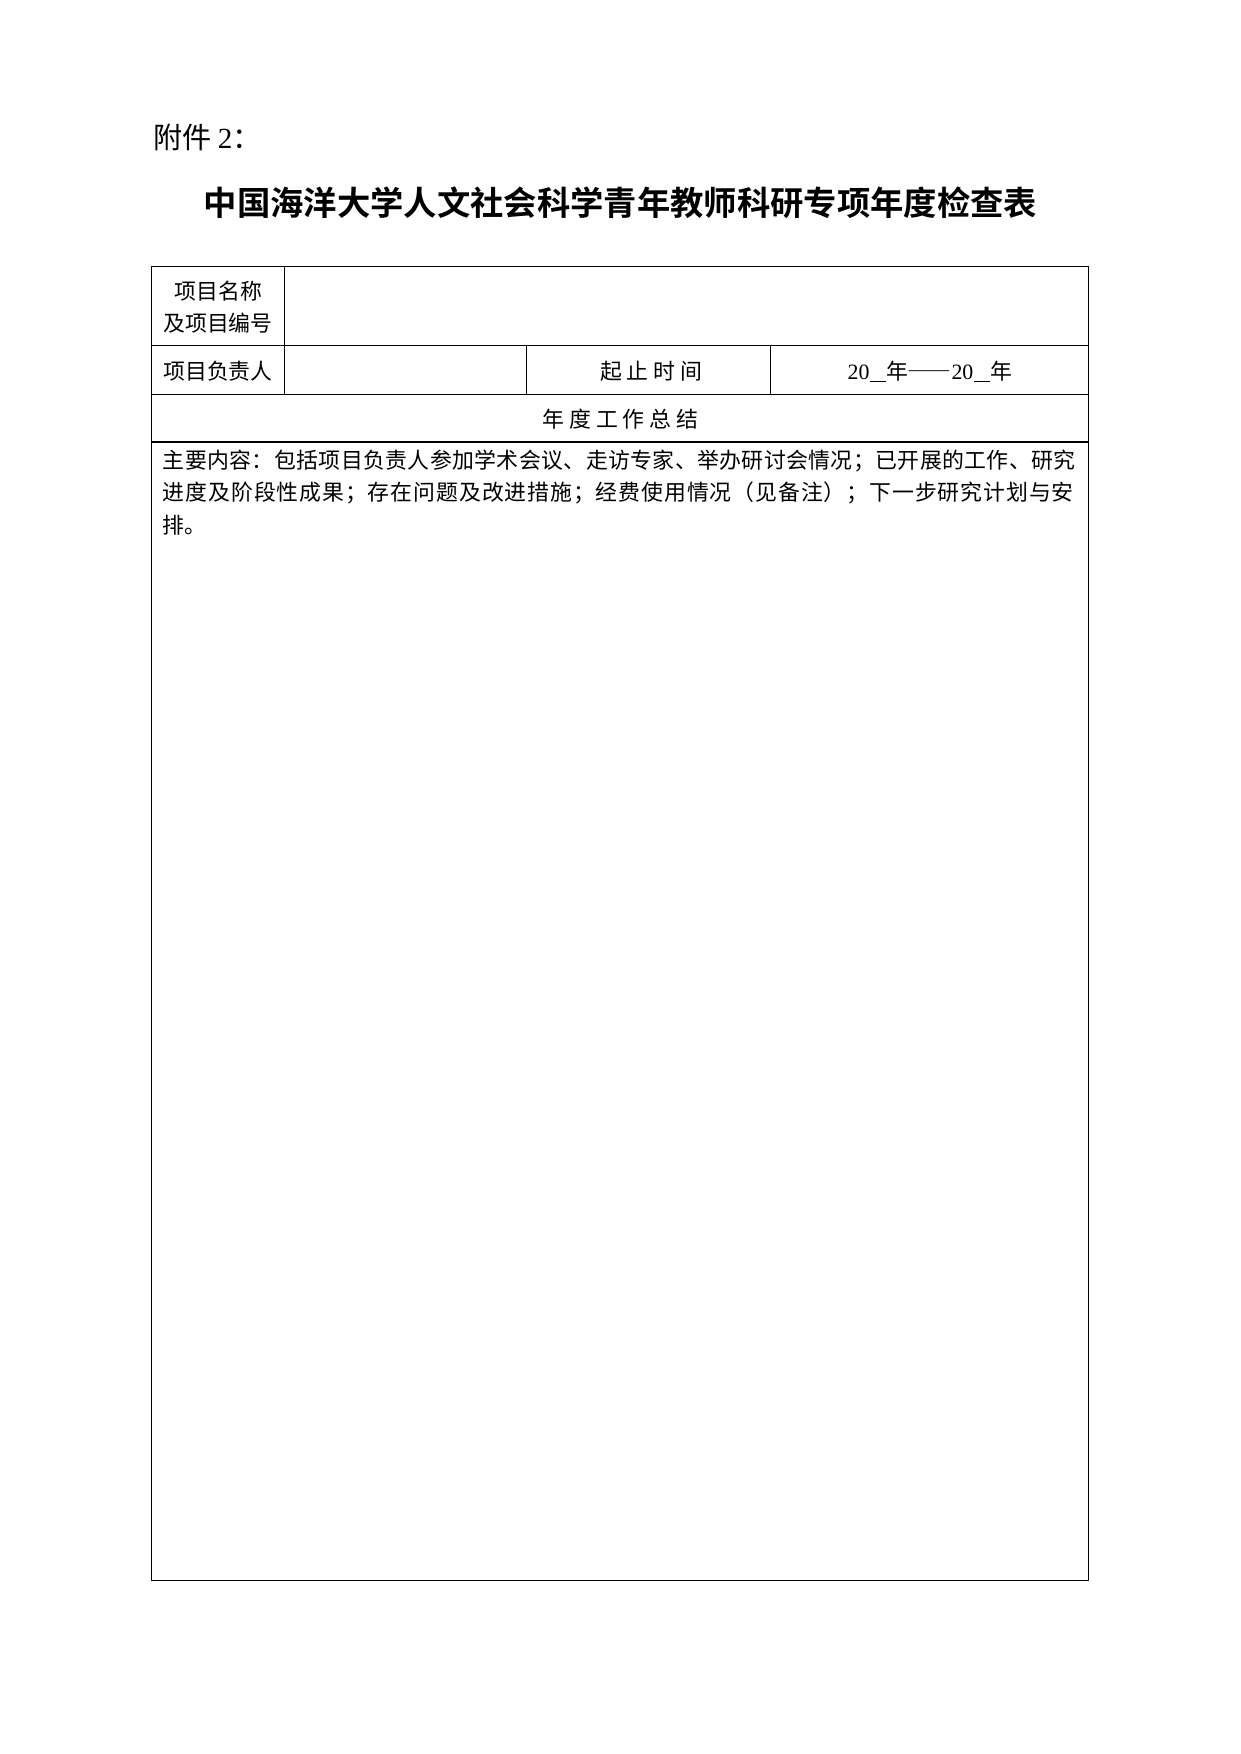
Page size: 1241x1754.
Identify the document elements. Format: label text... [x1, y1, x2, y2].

table_cell 起 止 时 间 [527, 346, 770, 393]
text 中国海洋大学人文社会科学青年教师科研专项年度检查表 [153, 168, 1087, 233]
table_cell 年 度 工 作 总 结 [152, 395, 1088, 441]
table_header 项目名称 及项目编号 [152, 267, 284, 345]
table_header [285, 267, 1088, 345]
table_cell [285, 346, 526, 393]
table_cell 20 年——20 年 [771, 346, 1088, 393]
table_cell 项目负责人 [152, 346, 284, 393]
table_cell 主要内容：包括项目负责人参加学术会议、走访专家、举办研讨会情况；已开展的工作、研究进度及阶段性成果；存在问题及改进措施；经费使用情况（见备注）；下一步研究计划与安排。 [152, 443, 1088, 1580]
text 附件2： [153, 103, 1087, 168]
